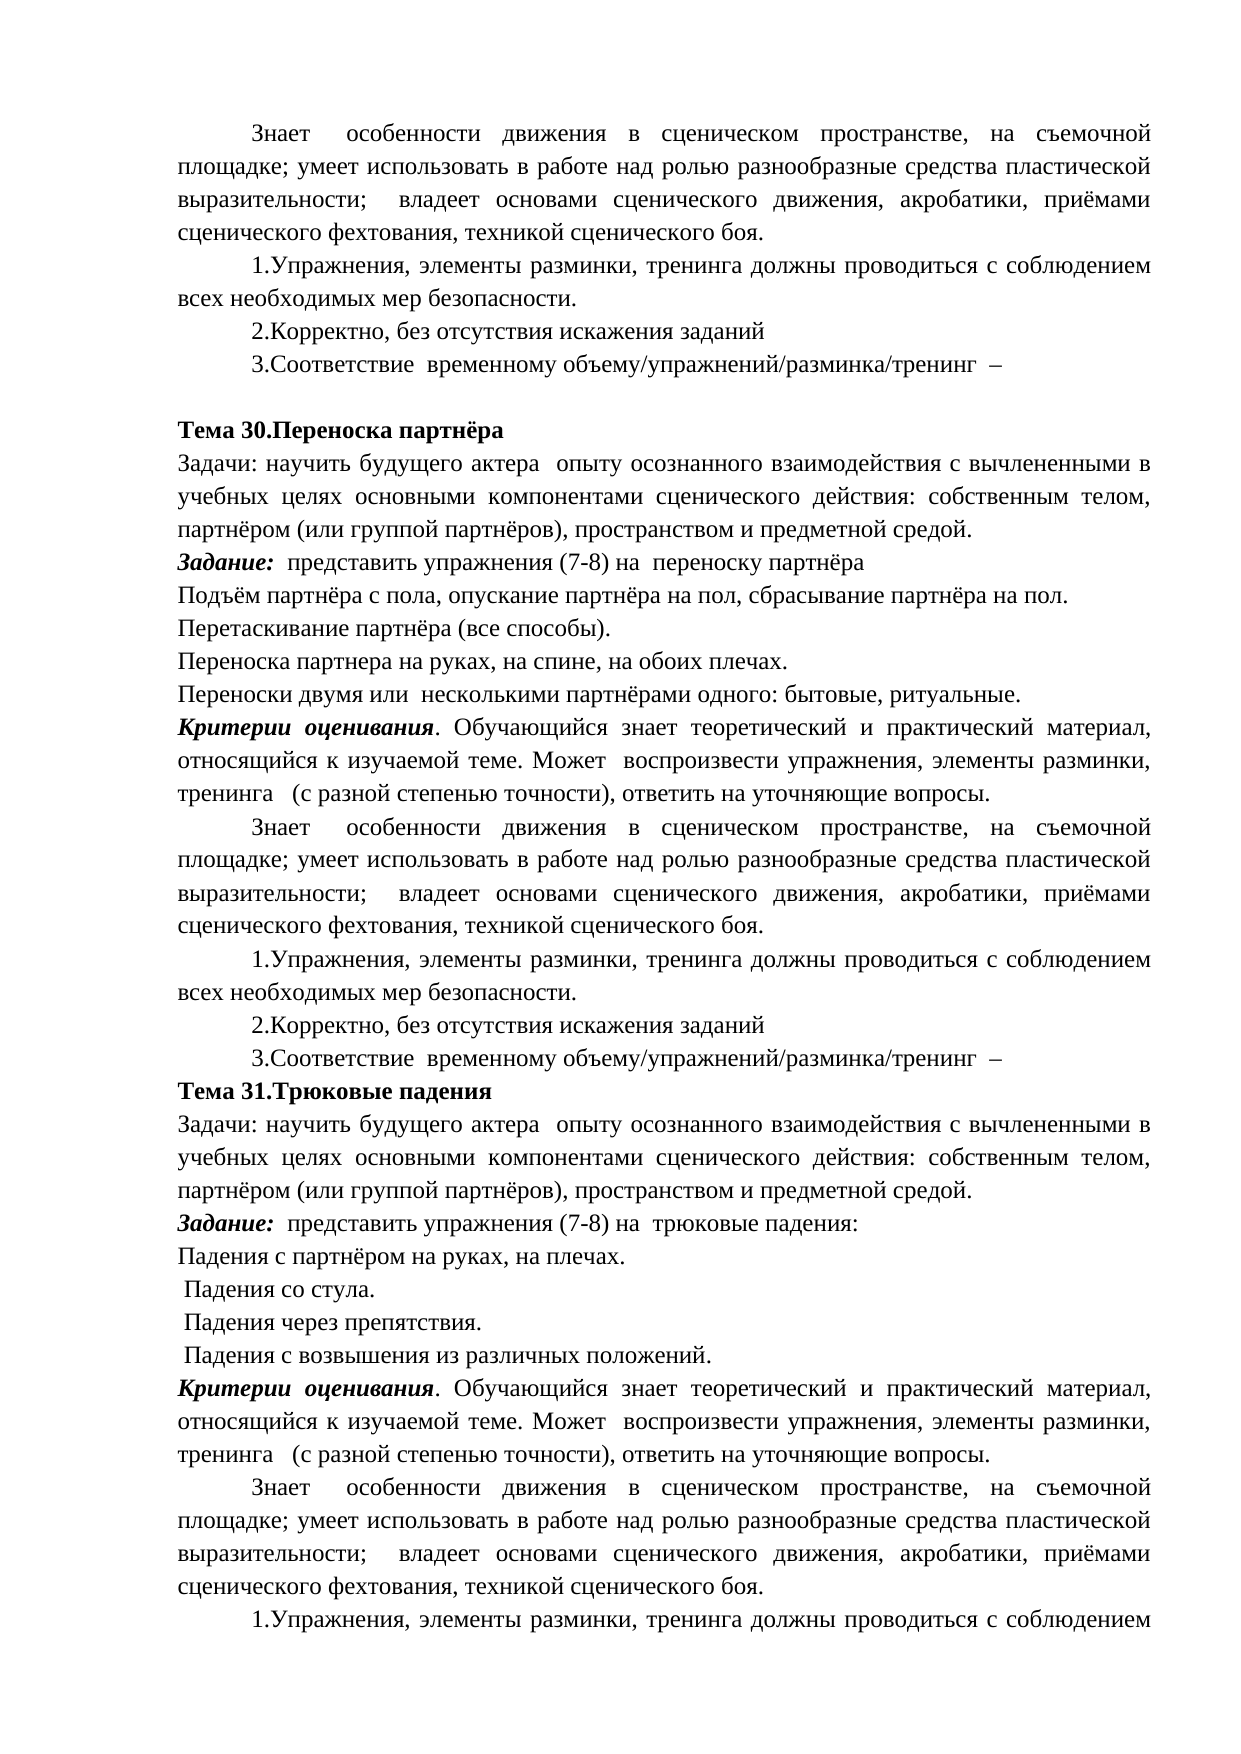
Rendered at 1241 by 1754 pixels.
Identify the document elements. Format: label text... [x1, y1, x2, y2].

text 2.Корректно, без отсутствия искажения заданий [177, 316, 1152, 345]
text Падения с возвышения из различных положений. [177, 1340, 1152, 1369]
text 1.Упражнения, элементы разминки, тренинга должны проводиться с соблюдением всех необходимых мер безопасности. [177, 250, 1152, 312]
text Падения со стула. [177, 1274, 1152, 1303]
text 3.Соответствие временному объему/упражнений/разминка/тренинг – [177, 1043, 1152, 1071]
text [177, 1604, 1152, 1633]
text Задание: представить упражнения (7-8) на трюковые падения: [177, 1208, 1152, 1237]
text Тема 31.Трюковые падения [177, 1076, 1152, 1104]
text Падения с партнёром на руках, на плечах. [177, 1241, 1152, 1269]
text Падения через препятствия. [177, 1307, 1152, 1336]
text 2.Корректно, без отсутствия искажения заданий [177, 1010, 1152, 1038]
text Переноски двумя или несколькими партнёрами одного: бытовые, ритуальные. [177, 679, 1152, 708]
text Тема 30.Переноска партнёра [177, 415, 1152, 444]
text Перетаскивание партнёра (все способы). [177, 613, 1152, 642]
text Критерии оценивания. Обучающийся знает теоретический и практический материал, относящийся к изучаемой теме. Может воспроизвести упражнения, элементы разминки, тренинга (с разной степенью точности), ответить на уточняющие вопросы. [177, 712, 1152, 807]
text Критерии оценивания. Обучающийся знает теоретический и практический материал, относящийся к изучаемой теме. Может воспроизвести упражнения, элементы разминки, тренинга (с разной степенью точности), ответить на уточняющие вопросы. [177, 1373, 1152, 1468]
text Задачи: научить будущего актера опыту осознанного взаимодействия с вычлененными в учебных целях основными компонентами сценического действия: собственным телом, партнёром (или группой партнёров), пространством и предметной средой. [177, 448, 1152, 543]
text Задачи: научить будущего актера опыту осознанного взаимодействия с вычлененными в учебных целях основными компонентами сценического действия: собственным телом, партнёром (или группой партнёров), пространством и предметной средой. [177, 1109, 1152, 1203]
text Знает особенности движения в сценическом пространстве, на съемочной площадке; умеет использовать в работе над ролью разнообразные средства пластической выразительности; владеет основами сценического движения, акробатики, приёмами сценического фехтования, техникой сценического боя. [177, 812, 1152, 939]
text Знает особенности движения в сценическом пространстве, на съемочной площадке; умеет использовать в работе над ролью разнообразные средства пластической выразительности; владеет основами сценического движения, акробатики, приёмами сценического фехтования, техникой сценического боя. [177, 118, 1152, 246]
text 1.Упражнения, элементы разминки, тренинга должны проводиться с соблюдением всех необходимых мер безопасности. [177, 944, 1152, 1005]
text Подъём партнёра с пола, опускание партнёра на пол, сбрасывание партнёра на пол. [177, 580, 1152, 609]
text 3.Соответствие временному объему/упражнений/разминка/тренинг – [177, 349, 1152, 378]
text Задание: представить упражнения (7-8) на переноску партнёра [177, 547, 1152, 576]
text Переноска партнера на руках, на спине, на обоих плечах. [177, 646, 1152, 675]
text Знает особенности движения в сценическом пространстве, на съемочной площадке; умеет использовать в работе над ролью разнообразные средства пластической выразительности; владеет основами сценического движения, акробатики, приёмами сценического фехтования, техникой сценического боя. [177, 1472, 1152, 1600]
